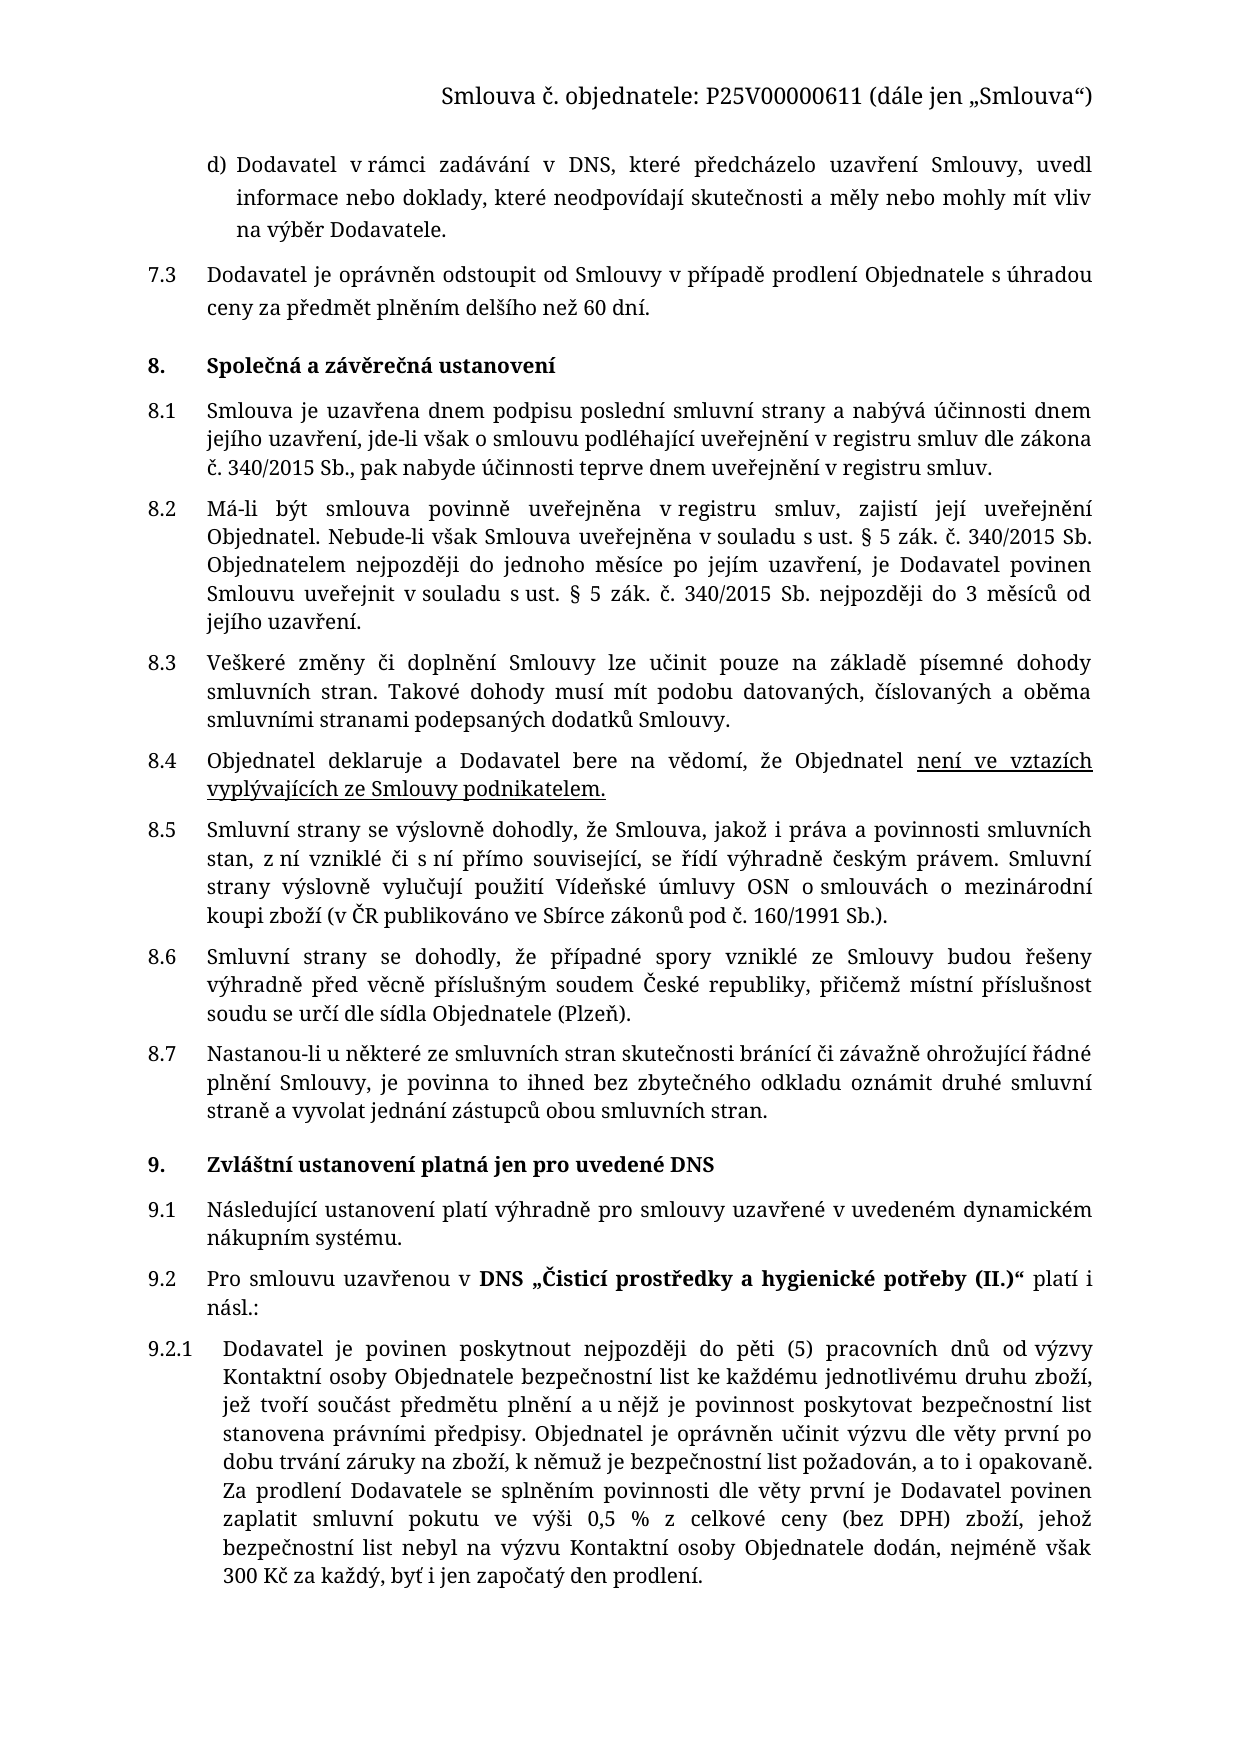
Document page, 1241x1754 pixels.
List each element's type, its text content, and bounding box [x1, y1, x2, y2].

list Veškeré změny či doplnění Smlouvy lze učinit pouze na základě písemné dohody smluvních stran. Takové dohody musí mít podobu datovaných, číslovaných a oběma smluvními stranami podepsaných dodatků Smlouvy. [148, 648, 1093, 734]
list Dodavatel je oprávněn odstoupit od Smlouvy v případě prodlení Objednatele s úhradou ceny za předmět plněním delšího než 60 dní. [148, 261, 1093, 322]
list Nastanou-li u některé ze smluvních stran skutečnosti bránící či závažně ohrožující řádné plnění Smlouvy, je povinna to ihned bez zbytečného odkladu oznámit druhé smluvní straně a vyvolat jednání zástupců obou smluvních stran. [148, 1039, 1093, 1125]
list Společná a závěrečná ustanovení [148, 351, 1093, 379]
list Dodavatel je povinen poskytnout nejpozději do pěti (5) pracovních dnů od výzvy Kontaktní osoby Objednatele bezpečnostní list ke každému jednotlivému druhu zboží, jež tvoří součást předmětu plnění a u nějž je povinnost poskytovat bezpečnostní list stanovena právními předpisy. Objednatel je oprávněn učinit výzvu dle věty první po dobu trvání záruky na zboží, k němuž je bezpečnostní list požadován, a to i opakovaně. Za prodlení Dodavatele se splněním povinnosti dle věty první je Dodavatel povinen zaplatit smluvní pokutu ve výši 0,5 % z celkové ceny (bez DPH) zboží, jehož bezpečnostní list nebyl na výzvu Kontaktní osoby Objednatele dodán, nejméně však 300 Kč za každý, byť i jen započatý den prodlení. [148, 1334, 1093, 1590]
list Pro smlouvu uzavřenou v DNS „Čisticí prostředky a hygienické potřeby (II.)“ platí i násl.: [148, 1264, 1093, 1321]
list Zvláštní ustanovení platná jen pro uvedené DNS [148, 1150, 1093, 1178]
list Smlouva je uzavřena dnem podpisu poslední smluvní strany a nabývá účinnosti dnem jejího uzavření, jde-li však o smlouvu podléhající uveřejnění v registru smluv dle zákona č. 340/2015 Sb., pak nabyde účinnosti teprve dnem uveřejnění v registru smluv. [148, 396, 1093, 481]
list Má-li být smlouva povinně uveřejněna v registru smluv, zajistí její uveřejnění Objednatel. Nebude-li však Smlouva uveřejněna v souladu s ust. § 5 zák. č. 340/2015 Sb. Objednatelem nejpozději do jednoho měsíce po jejím uzavření, je Dodavatel povinen Smlouvu uveřejnit v souladu s ust. § 5 zák. č. 340/2015 Sb. nejpozději do 3 měsíců od jejího uzavření. [148, 494, 1093, 636]
list Dodavatel v rámci zadávání v DNS, které předcházelo uzavření Smlouvy, uvedl informace nebo doklady, které neodpovídají skutečnosti a měly nebo mohly mít vliv na výběr Dodavatele. [207, 150, 1093, 244]
list Objednatel deklaruje a Dodavatel bere na vědomí, že Objednatel není ve vztazích vyplývajících ze Smlouvy podnikatelem. [148, 746, 1093, 803]
list Smluvní strany se dohodly, že případné spory vzniklé ze Smlouvy budou řešeny výhradně před věcně příslušným soudem České republiky, přičemž místní příslušnost soudu se určí dle sídla Objednatele (Plzeň). [148, 942, 1093, 1027]
list Smluvní strany se výslovně dohodly, že Smlouva, jakož i práva a povinnosti smluvních stan, z ní vzniklé či s ní přímo související, se řídí výhradně českým právem. Smluvní strany výslovně vylučují použití Vídeňské úmluvy OSN o smlouvách o mezinárodní koupi zboží (v ČR publikováno ve Sbírce zákonů pod č. 160/1991 Sb.). [148, 816, 1093, 929]
list Následující ustanovení platí výhradně pro smlouvy uzavřené v uvedeném dynamickém nákupním systému. [148, 1195, 1093, 1252]
